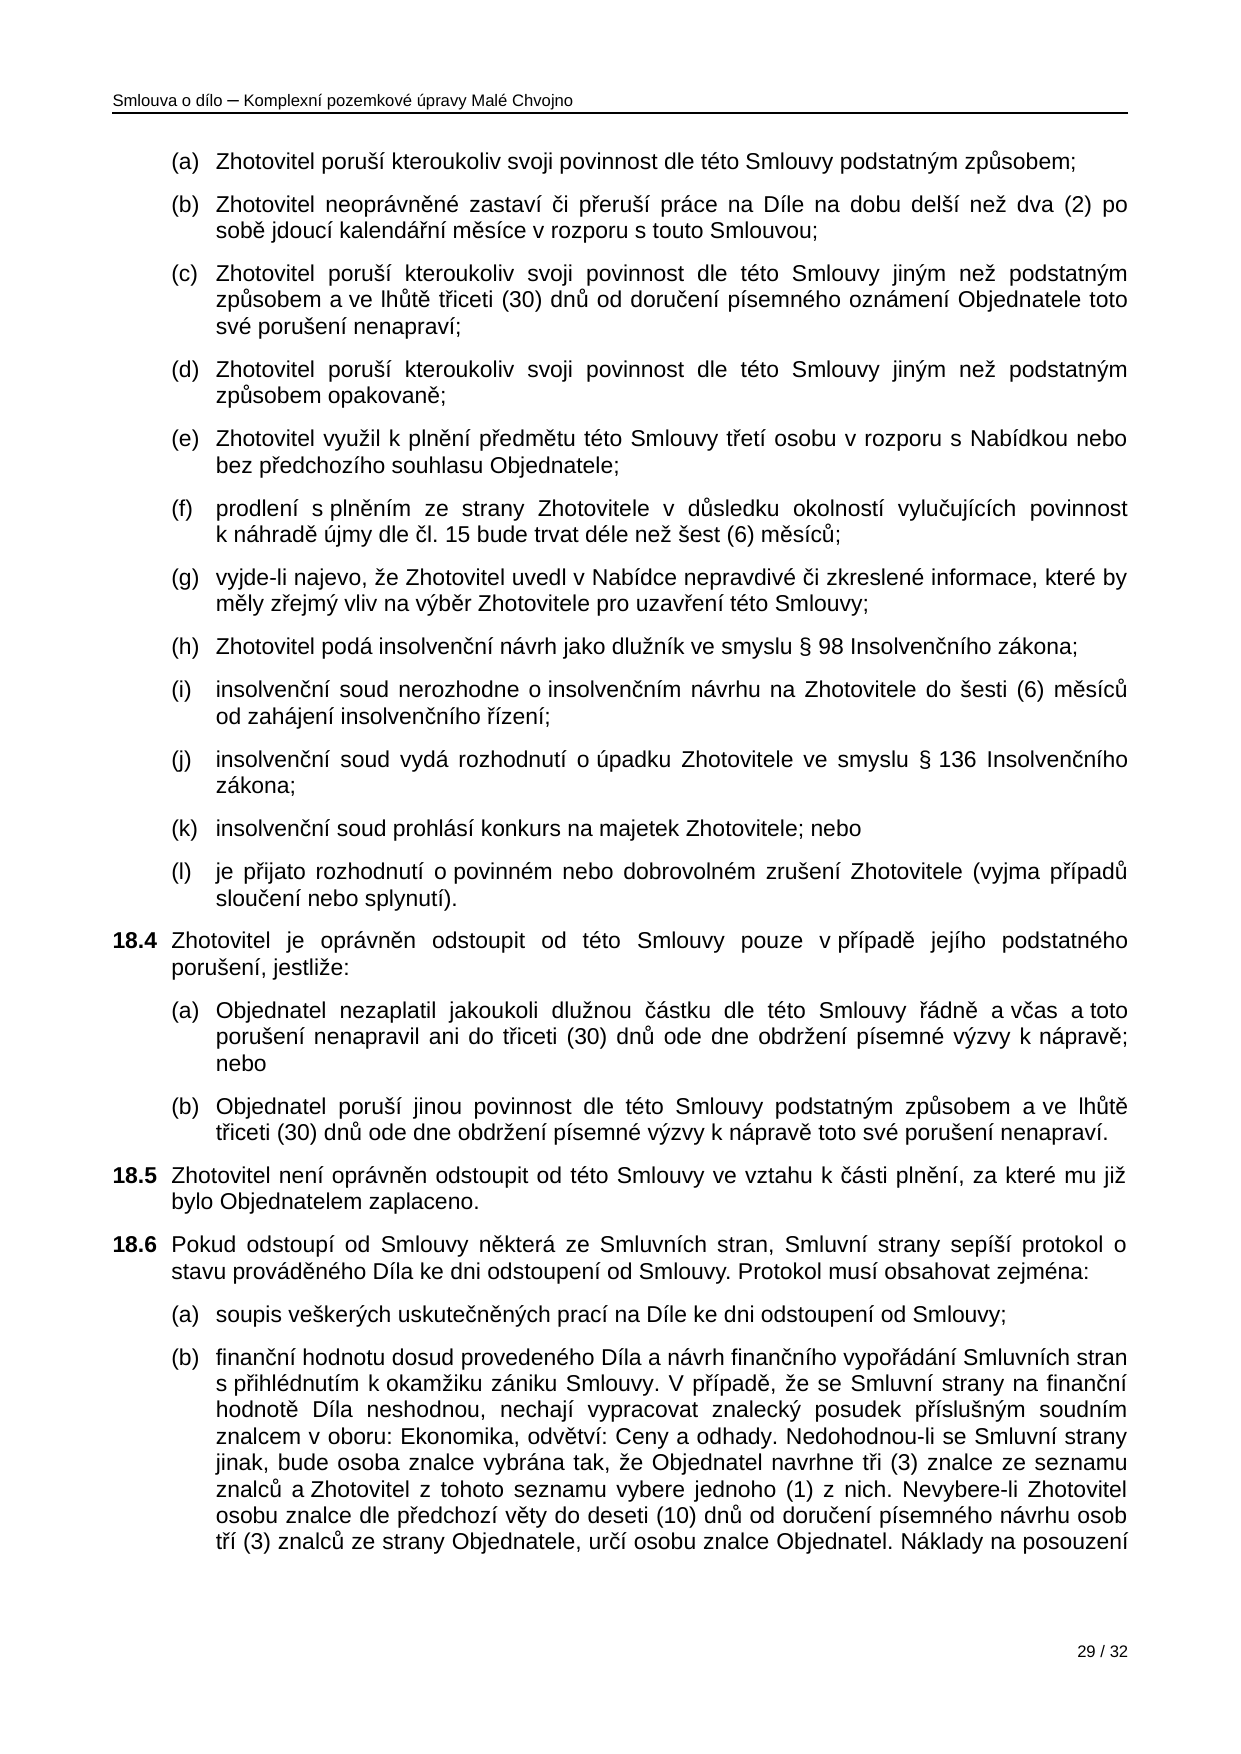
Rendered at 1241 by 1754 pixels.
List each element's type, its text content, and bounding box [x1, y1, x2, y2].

text je přijato rozhodnutí o povinném nebo dobrovolném zrušení Zhotovitele (vyjma případů sloučení nebo splynutí). [171, 858, 1128, 911]
text Zhotovitel poruší kteroukoliv svoji povinnost dle této Smlouvy jiným než podstatným způsobem a ve lhůtě třiceti (30) dnů od doručení písemného oznámení Objednatele toto své porušení nenapraví; [171, 260, 1128, 339]
text Zhotovitel je oprávněn odstoupit od této Smlouvy pouze v případě jejího podstatného porušení, jestliže: [112, 927, 1128, 980]
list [171, 1344, 1128, 1554]
text vyjde-li najevo, že Zhotovitel uvedl v Nabídce nepravdivé či zkreslené informace, které by měly zřejmý vliv na výběr Zhotovitele pro uzavření této Smlouvy; [171, 564, 1128, 617]
text prodlení s plněním ze strany Zhotovitele v důsledku okolností vylučujících povinnost k náhradě újmy dle čl. 15 bude trvat déle než šest (6) měsíců; [171, 494, 1128, 547]
list Objednatel nezaplatil jakoukoli dlužnou částku dle této Smlouvy řádně a včas a toto porušení nenapravil ani do třiceti (30) dnů ode dne obdržení písemné výzvy k nápravě; nebo [171, 997, 1128, 1076]
text Zhotovitel podá insolvenční návrh jako dlužník ve smyslu § 98 Insolvenčního zákona; [171, 633, 1128, 660]
text insolvenční soud prohlásí konkurs na majetek Zhotovitele; nebo [171, 815, 1128, 841]
list soupis veškerých uskutečněných prací na Díle ke dni odstoupení od Smlouvy; [171, 1301, 1128, 1327]
text insolvenční soud vydá rozhodnutí o úpadku Zhotovitele ve smyslu § 136 Insolvenčního zákona; [171, 746, 1128, 798]
list Zhotovitel neoprávněné zastaví či přeruší práce na Díle na dobu delší než dva (2) po sobě jdoucí kalendářní měsíce v rozporu s touto Smlouvou; [171, 191, 1128, 243]
text Objednatel poruší jinou povinnost dle této Smlouvy podstatným způsobem a ve lhůtě třiceti (30) dnů ode dne obdržení písemné výzvy k nápravě toto své porušení nenapraví. [171, 1093, 1128, 1145]
text Zhotovitel využil k plnění předmětu této Smlouvy třetí osobu v rozporu s Nabídkou nebo bez předchozího souhlasu Objednatele; [171, 425, 1128, 478]
text insolvenční soud nerozhodne o insolvenčním návrhu na Zhotovitele do šesti (6) měsíců od zahájení insolvenčního řízení; [171, 676, 1128, 729]
text Zhotovitel poruší kteroukoliv svoji povinnost dle této Smlouvy jiným než podstatným způsobem opakovaně; [171, 356, 1128, 408]
text Zhotovitel není oprávněn odstoupit od této Smlouvy ve vztahu k části plnění, za které mu již bylo Objednatelem zaplaceno. [112, 1162, 1128, 1215]
list Zhotovitel poruší kteroukoliv svoji povinnost dle této Smlouvy podstatným způsobem; [171, 148, 1128, 174]
text Pokud odstoupí od Smlouvy některá ze Smluvních stran, Smluvní strany sepíší protokol o stavu prováděného Díla ke dni odstoupení od Smlouvy. Protokol musí obsahovat zejména: [112, 1231, 1128, 1284]
